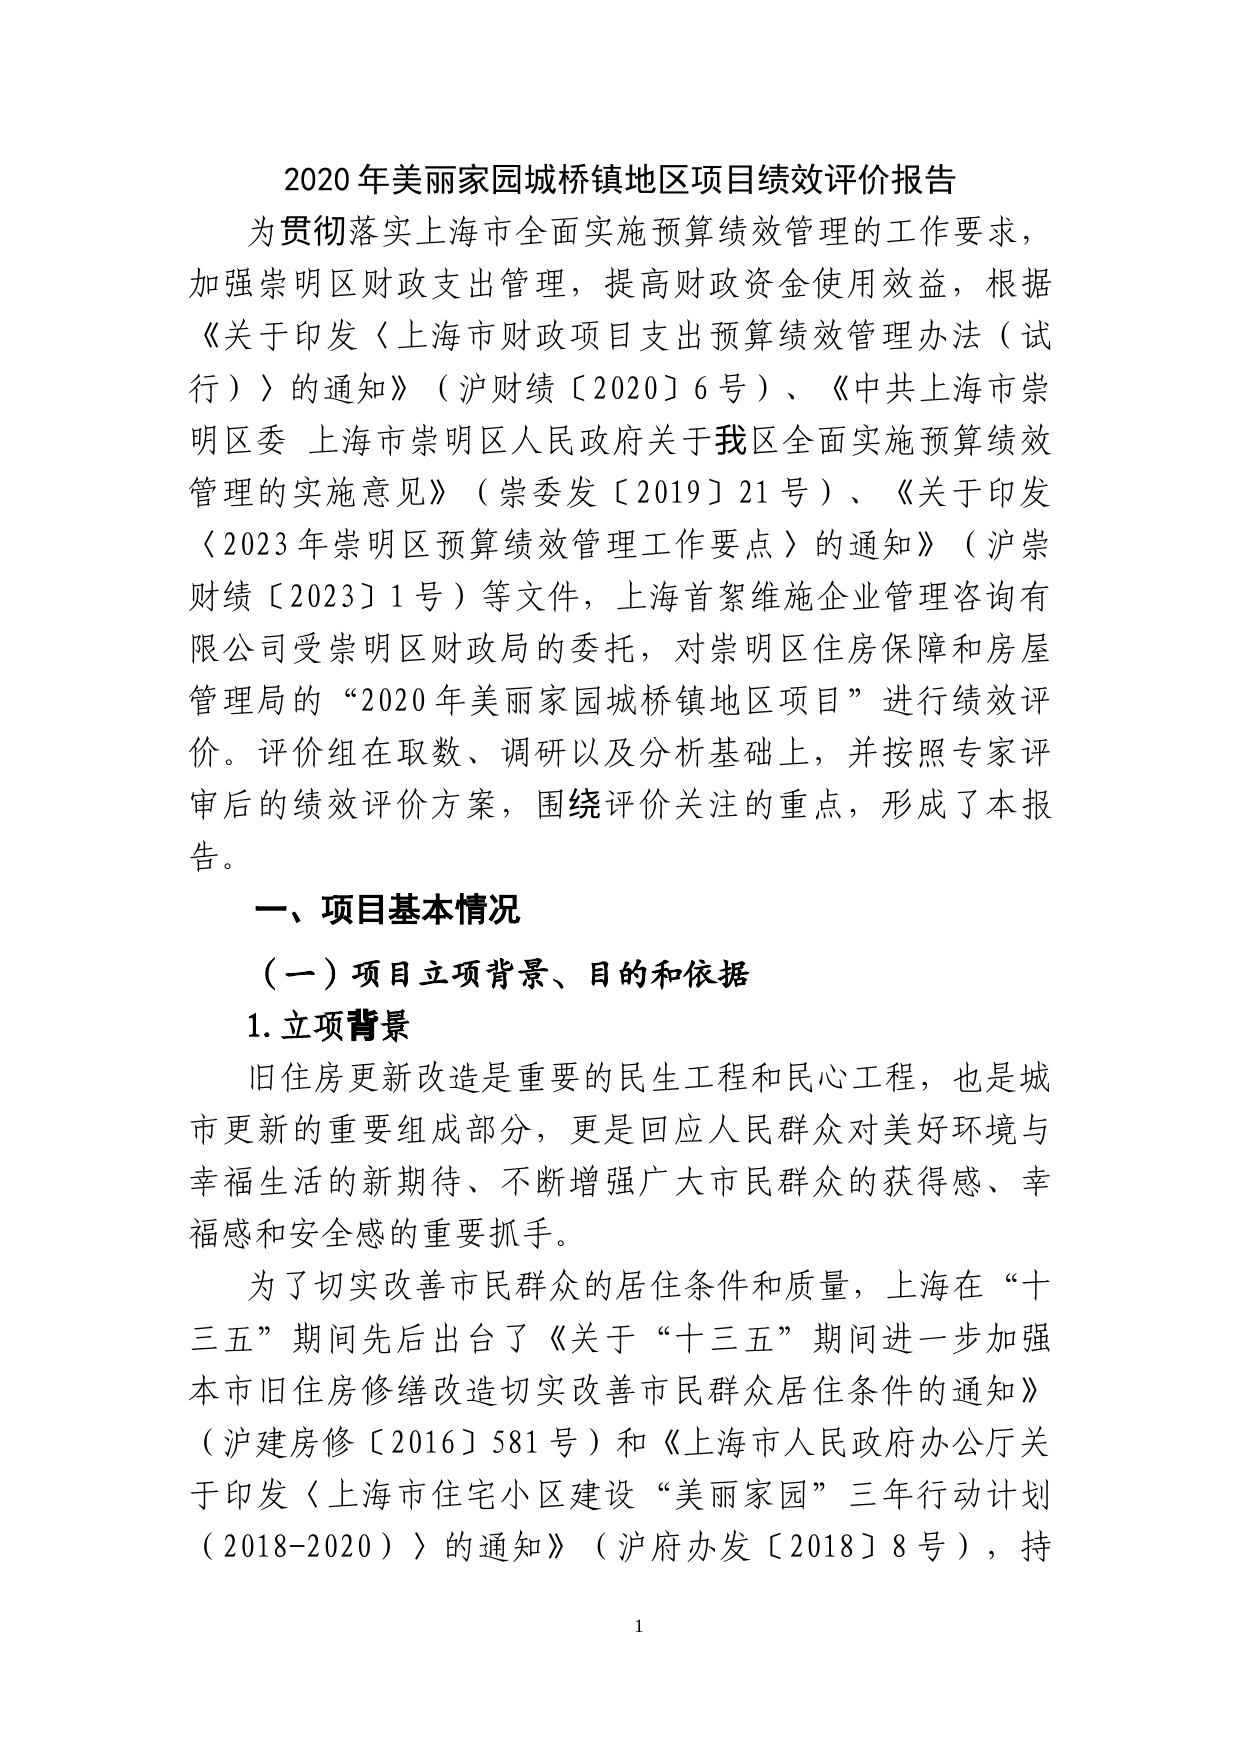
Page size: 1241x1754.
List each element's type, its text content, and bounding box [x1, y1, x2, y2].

text 2020年美丽家园城桥镇地区项目绩效评价报告 [187, 150, 1053, 202]
text 旧住房更新改造是重要的民生工程和民心工程，也是城市更新的重要组成部分，更是回应人民群众对美好环境与幸福生活的新期待、不断增强广大市民群众的获得感、幸福感和安全感的重要抓手。 [187, 1048, 1053, 1256]
text 1.立项背景 [187, 996, 1053, 1048]
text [187, 1256, 1053, 1569]
subtitle 一、项目基本情况 [187, 879, 1044, 931]
subtitle （一）项目立项背景、目的和依据 [187, 944, 1053, 996]
text 为贯彻落实上海市全面实施预算绩效管理的工作要求，加强崇明区财政支出管理，提高财政资金使用效益，根据《关于印发〈上海市财政项目支出预算绩效管理办法（试行）〉的通知》（沪财绩〔2020〕6号）、《中共上海市崇明区委 上海市崇明区人民政府关于我区全面实施预算绩效管理的实施意见》（崇委发〔2019〕21号）、《关于印发〈2023年崇明区预算绩效管理工作要点〉的通知》（沪崇财绩〔2023〕1号）等文件，上海首絮维施企业管理咨询有限公司受崇明区财政局的委托，对崇明区住房保障和房屋管理局的“2020年美丽家园城桥镇地区项目”进行绩效评价。评价组在取数、调研以及分析基础上，并按照专家评审后的绩效评价方案，围绕评价关注的重点，形成了本报告。 [187, 202, 1053, 879]
